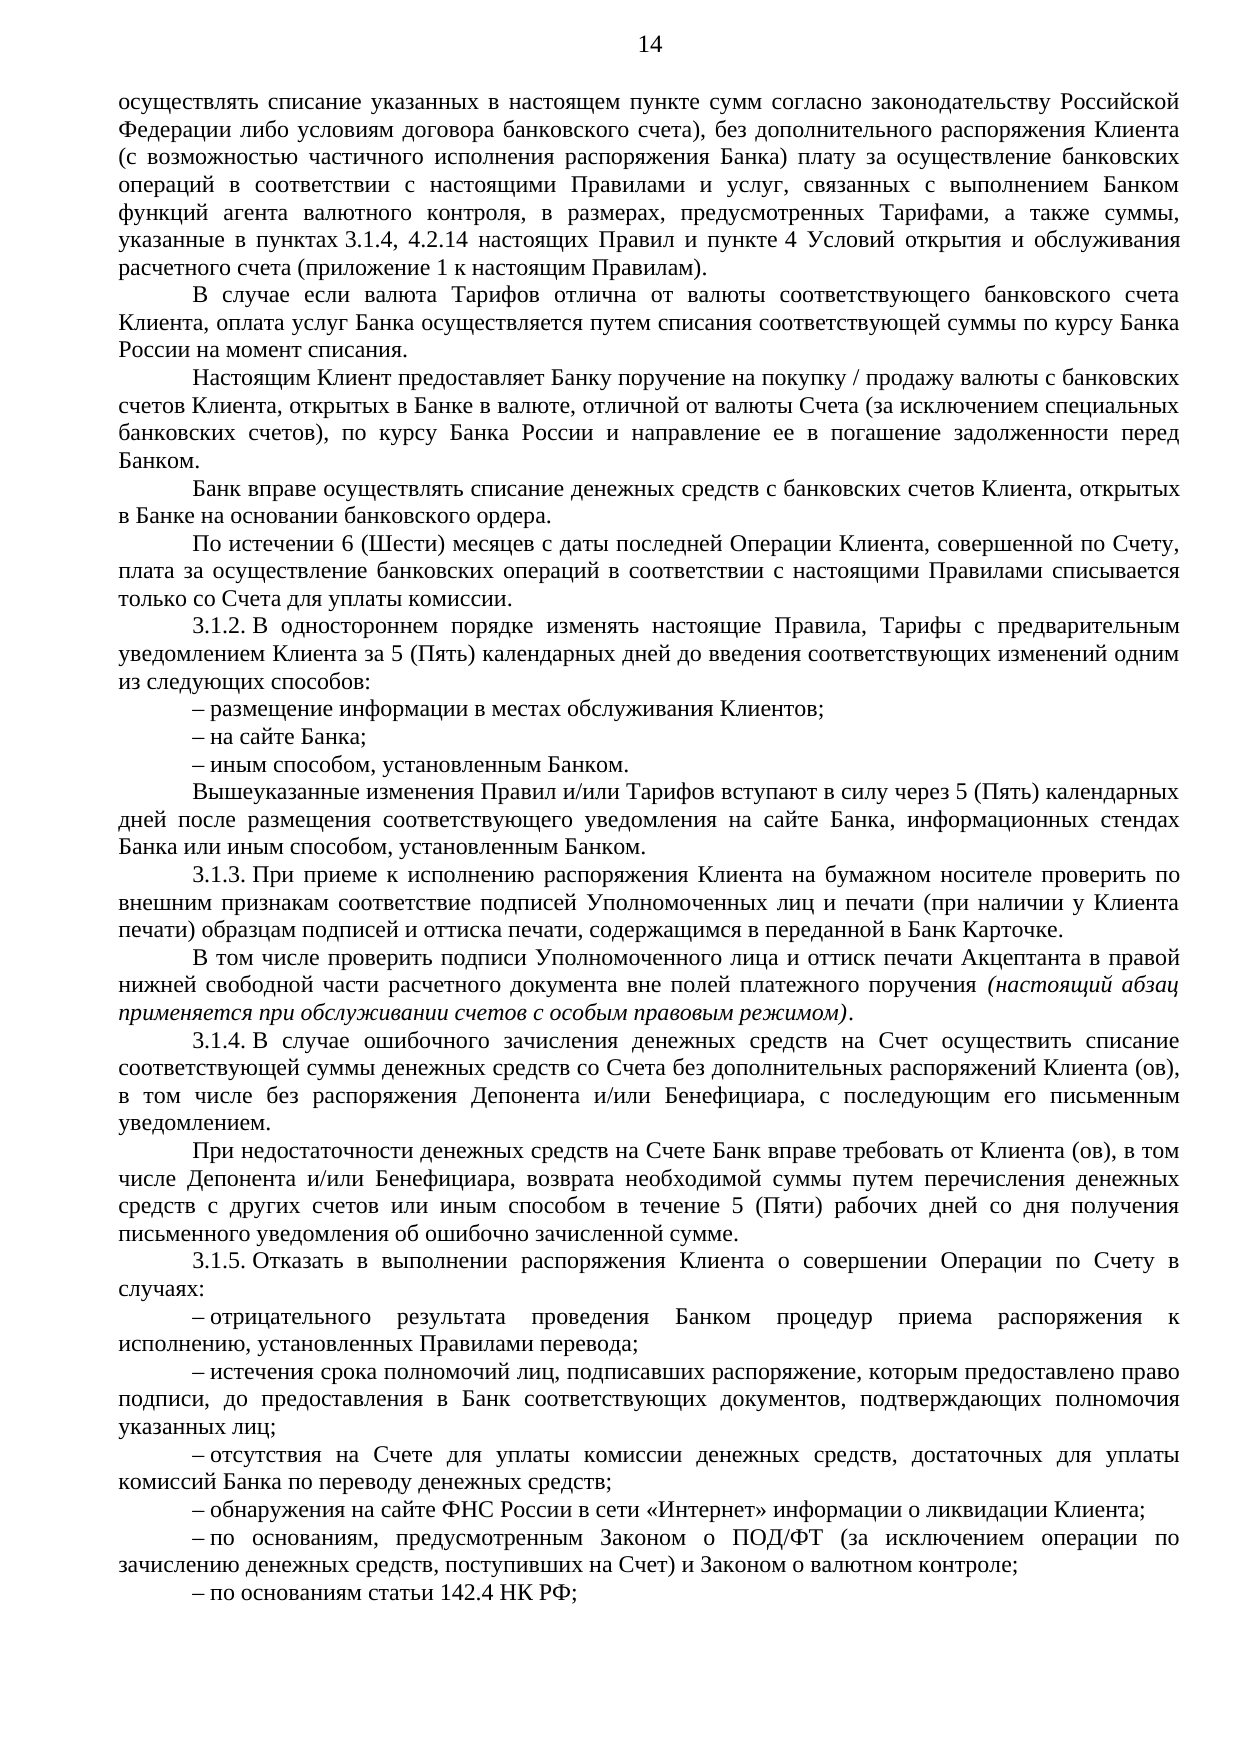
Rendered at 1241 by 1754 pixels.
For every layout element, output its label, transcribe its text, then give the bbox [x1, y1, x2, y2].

text – обнаружения на сайте ФНС России в сети «Интернет» информации о ликвидации Клиента; [118, 1495, 1181, 1522]
text 3.1.3. При приеме к исполнению распоряжения Клиента на бумажном носителе проверить по внешним признакам соответствие подписей Уполномоченных лиц и печати (при наличии у Клиента печати) образцам подписей и оттиска печати, содержащимся в переданной в Банк Карточке. [118, 860, 1181, 943]
text Банк вправе осуществлять списание денежных средств с банковских счетов Клиента, открытых в Банке на основании банковского ордера. [118, 473, 1181, 529]
text – иным способом, установленным Банком. [118, 749, 1181, 777]
text Настоящим Клиент предоставляет Банку поручение на покупку / продажу валюты с банковских счетов Клиента, открытых в Банке в валюте, отличной от валюты Счета (за исключением специальных банковских счетов), по курсу Банка России и направление ее в погашение задолженности перед Банком. [118, 363, 1181, 473]
text – по основаниям статьи 142.4 НК РФ; [118, 1578, 1181, 1605]
text 3.1.4. В случае ошибочного зачисления денежных средств на Счет осуществить списание соответствующей суммы денежных средств со Счета без дополнительных распоряжений Клиента (ов), в том числе без распоряжения Депонента и/или Бенефициара, с последующим его письменным уведомлением. [118, 1026, 1181, 1136]
text – отрицательного результата проведения Банком процедур приема распоряжения к исполнению, установленных Правилами перевода; [118, 1302, 1181, 1357]
text 3.1.2. В одностороннем порядке изменять настоящие Правила, Тарифы с предварительным уведомлением Клиента за 5 (Пять) календарных дней до введения соответствующих изменений одним из следующих способов: [118, 612, 1181, 694]
text – истечения срока полномочий лиц, подписавших распоряжение, которым предоставлено право подписи, до предоставления в Банк соответствующих документов, подтверждающих полномочия указанных лиц; [118, 1357, 1181, 1440]
text При недостаточности денежных средств на Счете Банк вправе требовать от Клиента (ов), в том числе Депонента и/или Бенефициара, возврата необходимой суммы путем перечисления денежных средств с других счетов или иным способом в течение 5 (Пяти) рабочих дней со дня получения письменного уведомления об ошибочно зачисленной сумме. [118, 1136, 1181, 1246]
text В случае если валюта Тарифов отлична от валюты соответствующего банковского счета Клиента, оплата услуг Банка осуществляется путем списания соответствующей суммы по курсу Банка России на момент списания. [118, 280, 1181, 363]
text В том числе проверить подписи Уполномоченного лица и оттиск печати Акцептанта в правой нижней свободной части расчетного документа вне полей платежного поручения (настоящий абзац применяется при обслуживании счетов с особым правовым режимом). [118, 943, 1181, 1026]
text По истечении 6 (Шести) месяцев с даты последней Операции Клиента, совершенной по Счету, плата за осуществление банковских операций в соответствии с настоящими Правилами списывается только со Счета для уплаты комиссии. [118, 529, 1181, 612]
text – на сайте Банка; [118, 722, 1181, 749]
text 3.1.5. Отказать в выполнении распоряжения Клиента о совершении Операции по Счету в случаях: [118, 1246, 1181, 1302]
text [118, 87, 1181, 280]
text – отсутствия на Счете для уплаты комиссии денежных средств, достаточных для уплаты комиссий Банка по переводу денежных средств; [118, 1440, 1181, 1495]
text – по основаниям, предусмотренным Законом о ПОД/ФТ (за исключением операции по зачислению денежных средств, поступивших на Счет) и Законом о валютном контроле; [118, 1522, 1181, 1578]
text Вышеуказанные изменения Правил и/или Тарифов вступают в силу через 5 (Пять) календарных дней после размещения соответствующего уведомления на сайте Банка, информационных стендах Банка или иным способом, установленным Банком. [118, 777, 1181, 860]
text – размещение информации в местах обслуживания Клиентов; [118, 694, 1181, 722]
